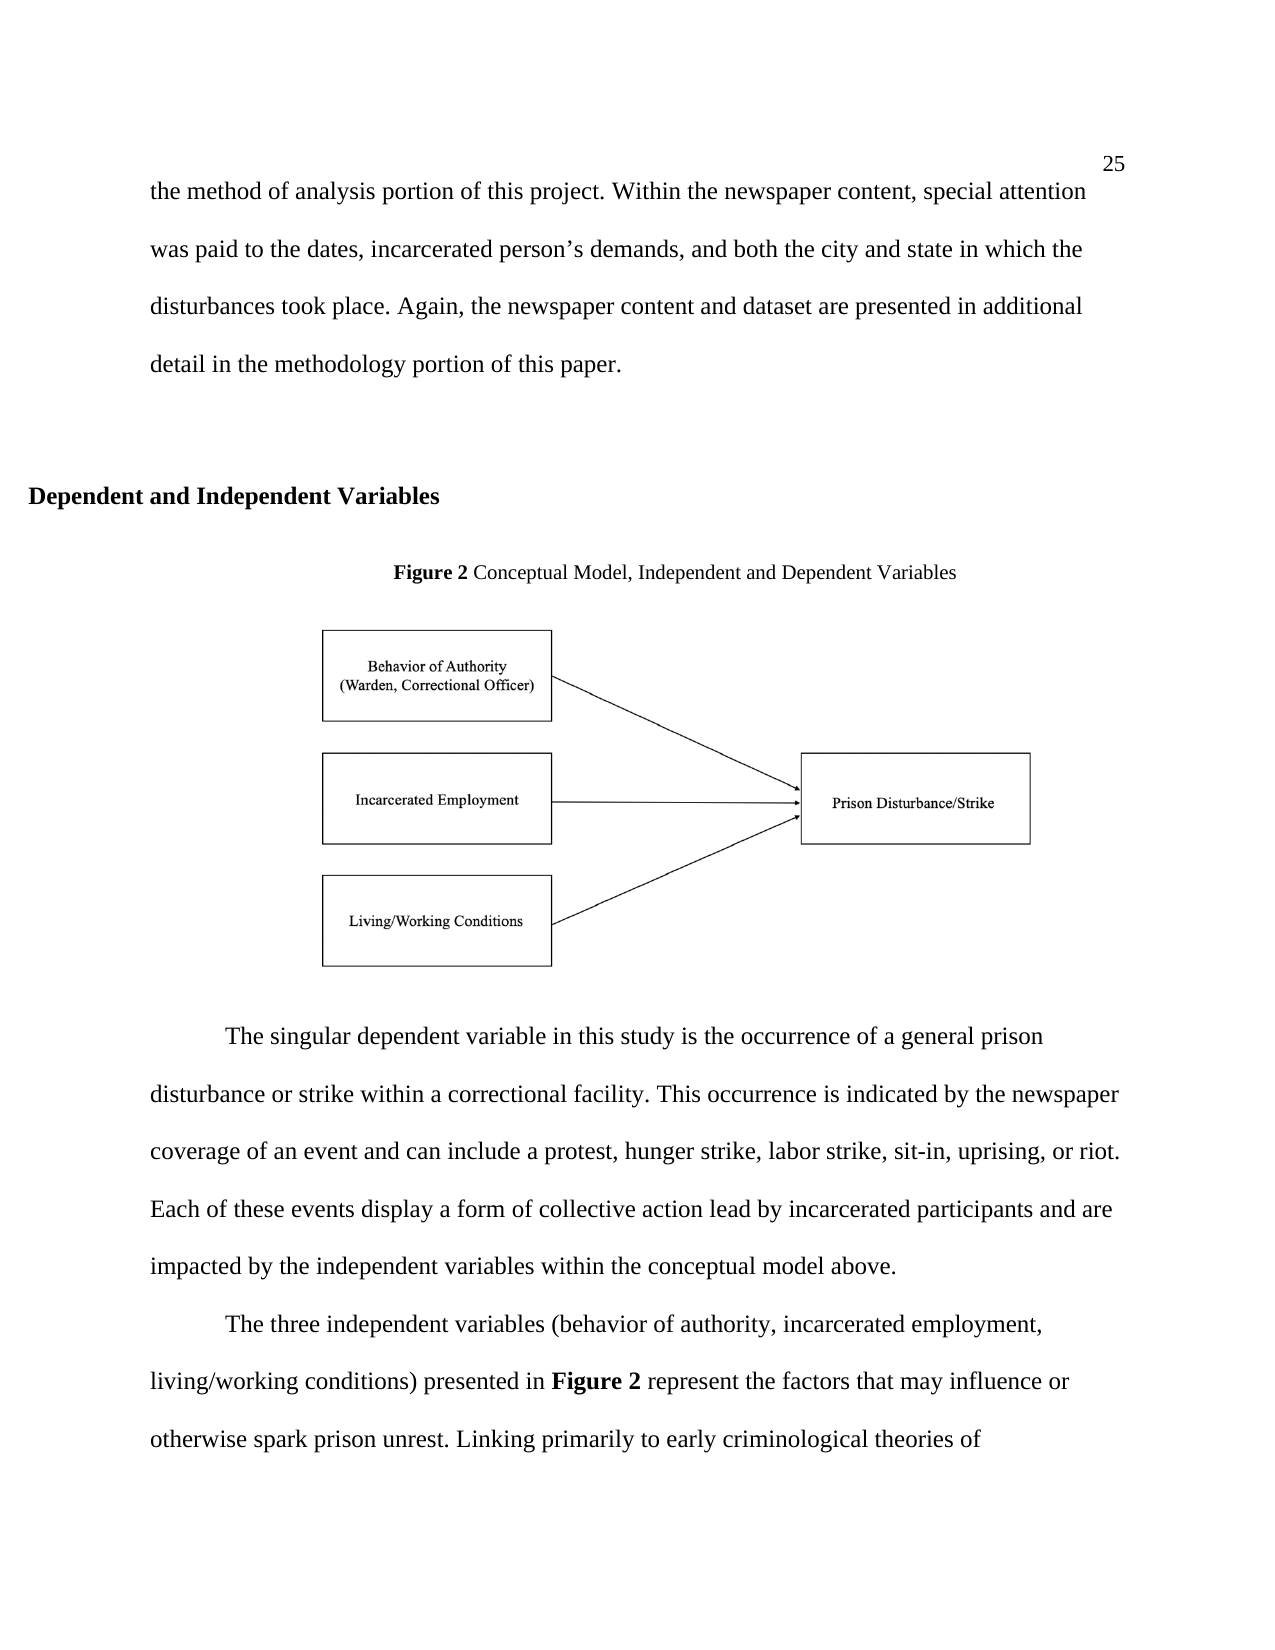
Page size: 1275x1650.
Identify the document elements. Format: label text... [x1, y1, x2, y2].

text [150, 1309, 1125, 1453]
text Figure 2 Conceptual Model, Independent and Dependent Variables [150, 560, 1125, 584]
text The singular dependent variable in this study is the occurrence of a general prison disturbance or strike within a correctional facility. This occurrence is indicated by the newspaper coverage of an event and can include a protest, hunger strike, labor strike, sit-in, uprising, or riot. Each of these events display a form of collective action lead by incarcerated participants and are impacted by the independent variables within the conceptual model above. [150, 1021, 1125, 1280]
picture [297, 605, 1053, 995]
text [150, 176, 1125, 378]
subtitle Dependent and Independent Variables [28, 481, 1125, 510]
